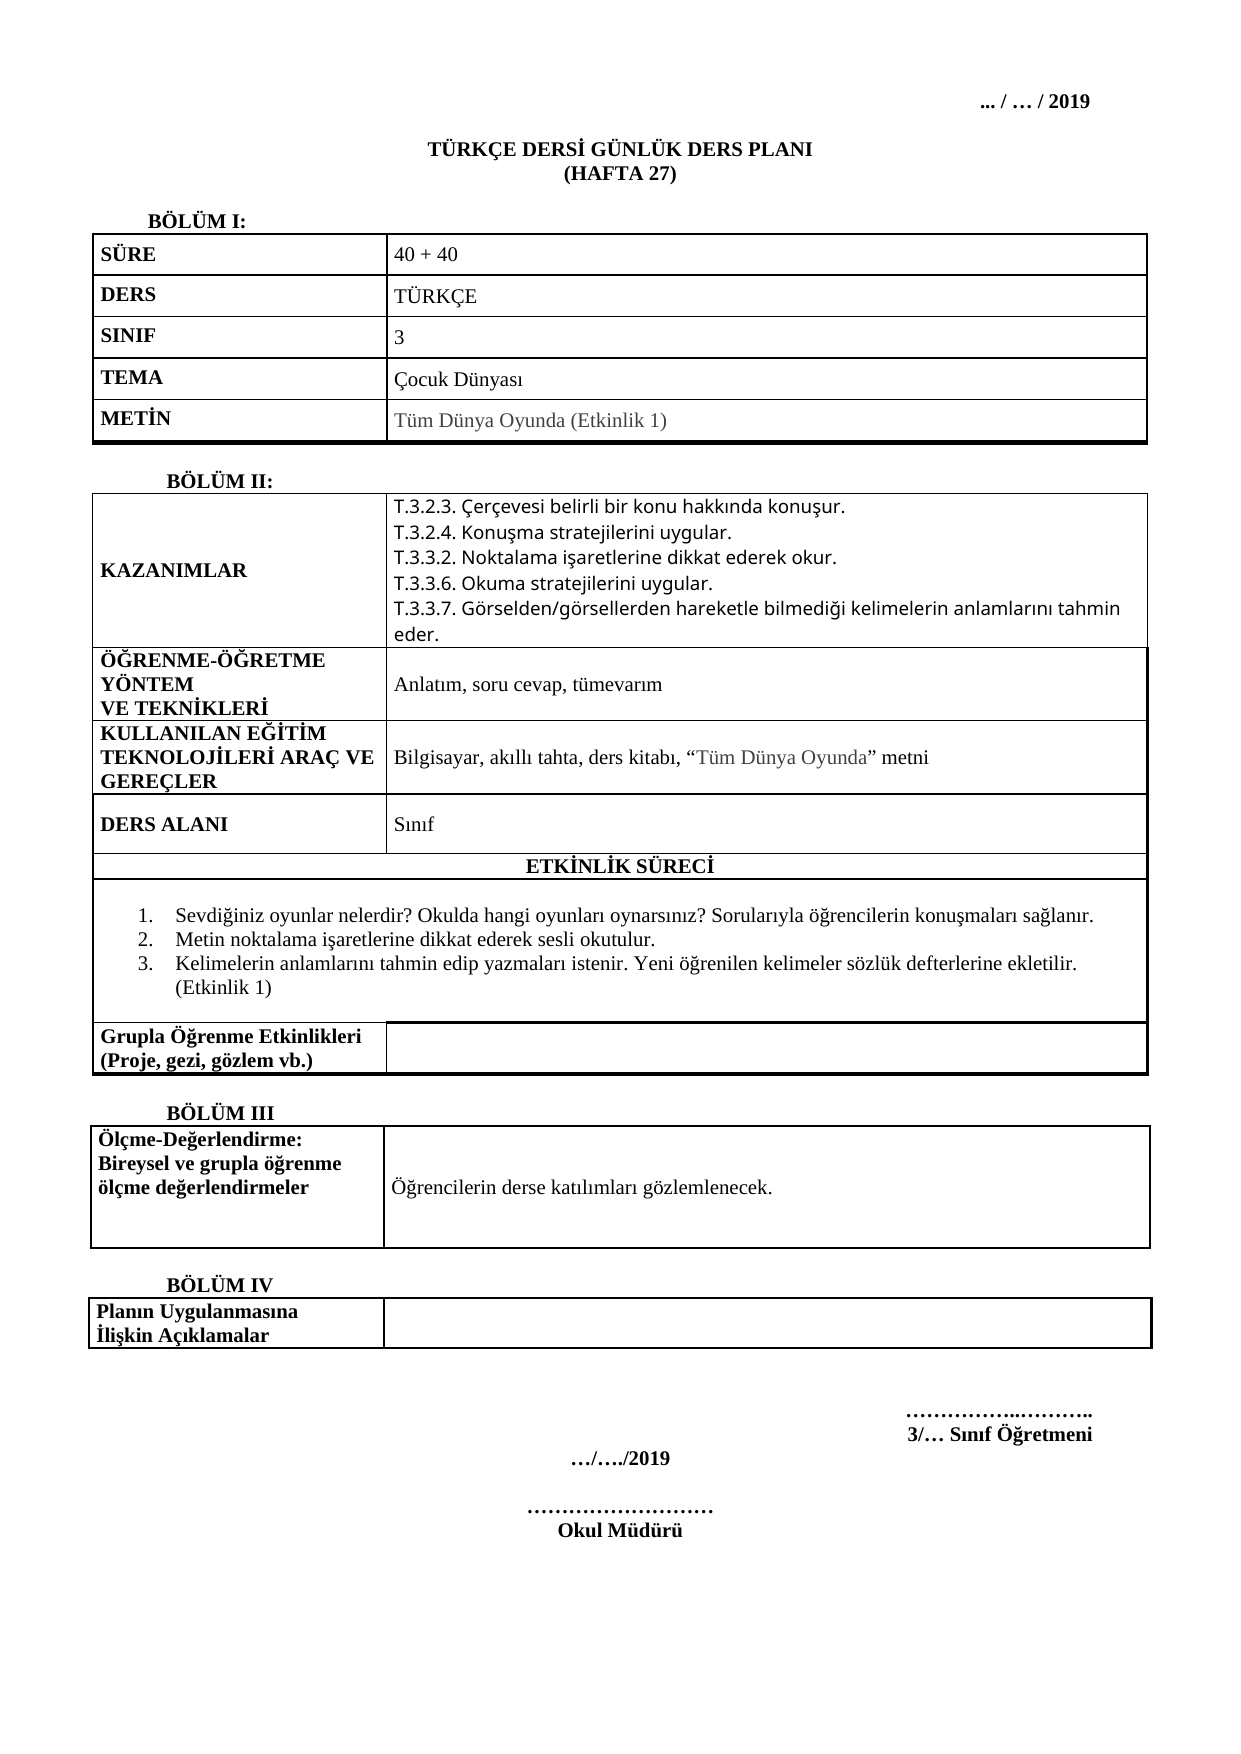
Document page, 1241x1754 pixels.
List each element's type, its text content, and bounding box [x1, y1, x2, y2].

table_cell Çocuk Dünyası [388, 359, 1146, 398]
table_header 40 + 40 [388, 235, 1146, 274]
text ……………..……….. [148, 1397, 1092, 1422]
table_header SÜRE [94, 235, 386, 274]
table_cell 3 [388, 317, 1146, 357]
table_cell Anlatım, soru cevap, tümevarım [387, 648, 1146, 720]
table_cell Sınıf [387, 795, 1146, 853]
text …/…./2019 [148, 1446, 1092, 1470]
text TÜRKÇE DERSİ GÜNLÜK DERS PLANI [148, 137, 1092, 161]
table_header Öğrencilerin derse katılımları gözlemlenecek. [385, 1127, 1149, 1247]
table_header KAZANIMLAR [93, 494, 386, 647]
subtitle BÖLÜM IV [148, 1273, 1092, 1297]
table_cell TÜRKÇE [388, 276, 1146, 316]
table_cell Sevdiğiniz oyunlar nelerdir? Okulda hangi oyunları oynarsınız? Sorularıyla öğrencilerin konuşmaları sağlanır. Metin noktalama işaretlerine dikkat ederek sesli okutulur. Kelimelerin anlamlarını tahmin edip yazmaları istenir. Yeni öğrenilen kelimeler sözlük defterlerine ekletilir. (Etkinlik 1) [94, 880, 1146, 1021]
table_cell ÖĞRENME-ÖĞRETME YÖNTEM VE TEKNİKLERİ [93, 648, 386, 720]
text ……………………… [148, 1494, 1092, 1518]
table_cell DERS ALANI [94, 795, 386, 853]
table_cell ETKİNLİK SÜRECİ [94, 854, 1146, 878]
text (HAFTA 27) [148, 161, 1092, 185]
table_cell SINIF [94, 317, 386, 357]
subtitle BÖLÜM III [148, 1100, 1092, 1124]
text Okul Müdürü [148, 1518, 1092, 1542]
text BÖLÜM II: [148, 468, 1092, 493]
table_header Ölçme-Değerlendirme: Bireysel ve grupla öğrenme ölçme değerlendirmeler [92, 1127, 383, 1247]
table_cell Bilgisayar, akıllı tahta, ders kitabı, “Tüm Dünya Oyunda” metni [387, 721, 1146, 793]
table_cell METİN [94, 400, 386, 440]
text BÖLÜM I: [148, 209, 1092, 233]
table_header [385, 1299, 1150, 1347]
table_cell KULLANILAN EĞİTİM TEKNOLOJİLERİ ARAÇ VE GEREÇLER [93, 721, 386, 793]
table_cell Tüm Dünya Oyunda (Etkinlik 1) [388, 400, 1146, 440]
table_cell TEMA [94, 359, 386, 398]
text 3/… Sınıf Öğretmeni [148, 1422, 1092, 1446]
text ... / … / 2019 [148, 89, 1092, 113]
table_cell Grupla Öğrenme Etkinlikleri (Proje, gezi, gözlem vb.) [94, 1023, 386, 1072]
table_cell DERS [94, 276, 386, 316]
table_cell [387, 1024, 1146, 1072]
table_header T.3.2.3. Çerçevesi belirli bir konu hakkında konuşur. T.3.2.4. Konuşma stratejilerini uygular. T.3.3.2. Noktalama işaretlerine dikkat ederek okur. T.3.3.6. Okuma stratejilerini uygular. T.3.3.7. Görselden/görsellerden hareketle bilmediği kelimelerin anlamlarını tahmin eder. [387, 494, 1147, 647]
table_header Planın Uygulanmasına İlişkin Açıklamalar [90, 1299, 383, 1347]
